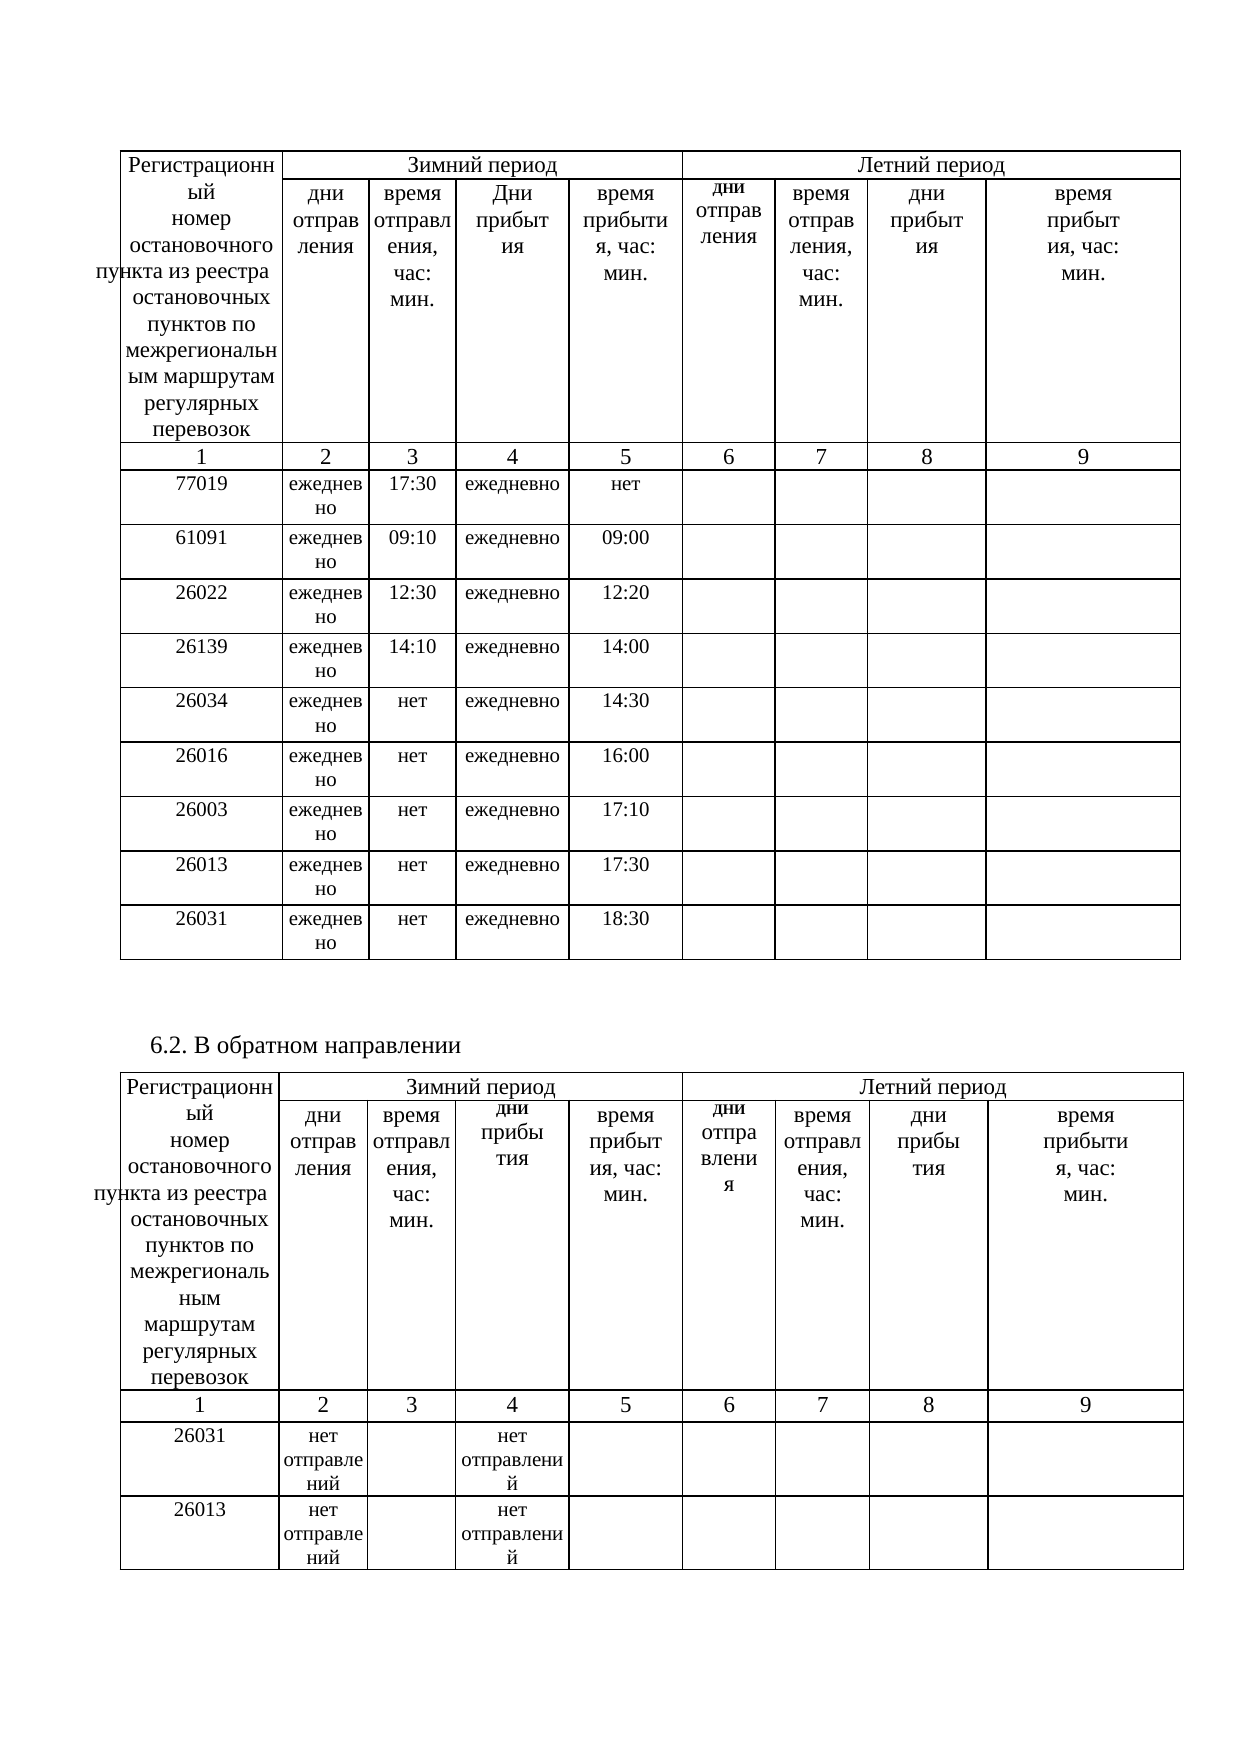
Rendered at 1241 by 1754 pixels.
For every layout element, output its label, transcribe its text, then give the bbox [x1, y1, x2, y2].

table_cell 4 [457, 443, 568, 469]
table_cell [683, 525, 774, 578]
table_cell [776, 906, 867, 959]
table_cell ежедневно [283, 471, 368, 524]
table_cell Дни прибыт ия [457, 180, 568, 441]
table_cell [868, 797, 985, 850]
table_cell [683, 906, 774, 959]
table_header Летний период [683, 152, 1180, 178]
table_cell ежедневно [457, 906, 568, 959]
table_cell [570, 1497, 682, 1569]
table_cell ежедневно [283, 743, 368, 796]
table_cell [683, 852, 774, 904]
table_cell 14:00 [570, 634, 682, 687]
table_cell [987, 525, 1180, 578]
table_cell 9 [989, 1391, 1183, 1421]
table_cell время отправл ения, час: мин. [776, 1101, 869, 1389]
table_cell ежедневно [457, 580, 568, 632]
table_cell [683, 743, 774, 796]
table_cell нет отправлений [280, 1497, 367, 1569]
table_cell 8 [870, 1391, 987, 1421]
table_cell нет [370, 743, 455, 796]
table_cell ежедневно [283, 580, 368, 632]
table_cell [987, 906, 1180, 959]
table_cell ДНИ отправ ления [683, 180, 774, 441]
table_cell ежедневно [457, 743, 568, 796]
table_header Зимний период [283, 152, 682, 178]
table_cell 3 [368, 1391, 455, 1421]
table_cell [683, 580, 774, 632]
table_cell ежедневно [283, 797, 368, 850]
table_cell [868, 634, 985, 687]
table_cell 26016 [121, 743, 282, 796]
table_cell ежедневно [283, 906, 368, 959]
table_cell 61091 [121, 525, 282, 578]
table_cell нет отправлений [456, 1423, 568, 1495]
table_cell 18:30 [570, 906, 682, 959]
table_cell 6 [683, 443, 774, 469]
table_cell 4 [456, 1391, 568, 1421]
table_cell 12:20 [570, 580, 682, 632]
table_cell ежедневно [457, 525, 568, 578]
table_cell нет [370, 797, 455, 850]
table_cell [683, 1423, 775, 1495]
table_cell [776, 1497, 869, 1569]
table_cell 26031 [121, 906, 282, 959]
table_cell 14:30 [570, 688, 682, 741]
table_cell 5 [570, 443, 682, 469]
table_cell 09:10 [370, 525, 455, 578]
table_cell [776, 688, 867, 741]
table_cell [987, 852, 1180, 904]
table_cell 6 [683, 1391, 775, 1421]
table_cell ежедневно [283, 634, 368, 687]
table_cell [987, 797, 1180, 850]
table_cell [868, 688, 985, 741]
table_cell дни прибы тия [870, 1101, 987, 1389]
table_cell [776, 743, 867, 796]
table_cell [683, 471, 774, 524]
table_cell [870, 1423, 987, 1495]
table_cell [868, 580, 985, 632]
table_cell дни отправ ления [280, 1101, 367, 1389]
table_cell ежедневно [283, 852, 368, 904]
table_cell [570, 1423, 682, 1495]
table_cell 77019 [121, 471, 282, 524]
table_cell [987, 634, 1180, 687]
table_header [121, 1073, 278, 1389]
table_cell [868, 471, 985, 524]
table_cell нет отправлений [280, 1423, 367, 1495]
table_cell 09:00 [570, 525, 682, 578]
table_cell 9 [987, 443, 1180, 469]
table_cell 7 [776, 1391, 869, 1421]
table_cell 3 [370, 443, 455, 469]
table_cell нет отправлений [456, 1497, 568, 1569]
table_cell нет [370, 688, 455, 741]
table_cell 1 [121, 1391, 278, 1421]
table_cell ДНИ прибы тия [456, 1101, 568, 1389]
table_cell 17:10 [570, 797, 682, 850]
table_cell 17:30 [370, 471, 455, 524]
table_cell 26022 [121, 580, 282, 632]
table_cell [683, 797, 774, 850]
table_cell нет [370, 906, 455, 959]
table_cell 14:10 [370, 634, 455, 687]
table_cell 2 [283, 443, 368, 469]
table_cell [776, 852, 867, 904]
table_cell [683, 1497, 775, 1569]
table_cell 26003 [121, 797, 282, 850]
table_cell время прибыт ия, час: мин. [987, 180, 1180, 441]
table_cell нет [370, 852, 455, 904]
table_cell время прибыт ия, час: мин. [570, 1101, 682, 1389]
table_cell дни отправ ления [283, 180, 368, 441]
table_cell время отправл ения, час: мин. [368, 1101, 455, 1389]
table_cell [776, 634, 867, 687]
table_cell 5 [570, 1391, 682, 1421]
table_header Летний период [683, 1073, 1183, 1099]
table_header Зимний период [280, 1073, 682, 1099]
table_cell 26013 [121, 852, 282, 904]
table_cell ежедневно [457, 471, 568, 524]
table_cell [987, 580, 1180, 632]
table_cell [870, 1497, 987, 1569]
table_cell [776, 580, 867, 632]
table_cell ежедневно [457, 688, 568, 741]
table_cell [776, 525, 867, 578]
table_cell [987, 743, 1180, 796]
table_cell ежедневно [457, 634, 568, 687]
table_cell [987, 471, 1180, 524]
table_cell время отправ ления, час: мин. [776, 180, 867, 441]
table_cell [987, 688, 1180, 741]
table_cell 12:30 [370, 580, 455, 632]
table_cell [868, 852, 985, 904]
table_cell [683, 634, 774, 687]
table_cell ежедневно [457, 852, 568, 904]
table_cell 26031 [121, 1423, 278, 1495]
table_cell [368, 1423, 455, 1495]
table_cell [989, 1423, 1183, 1495]
table_cell 2 [280, 1391, 367, 1421]
table_cell нет [570, 471, 682, 524]
table_cell 16:00 [570, 743, 682, 796]
table_cell [683, 688, 774, 741]
table_cell [368, 1497, 455, 1569]
table_cell 26034 [121, 688, 282, 741]
table_cell ежедневно [283, 688, 368, 741]
table_cell время прибыти я, час: мин. [989, 1101, 1183, 1389]
table_cell ДНИ отпра влени я [683, 1101, 775, 1389]
table_cell 8 [868, 443, 985, 469]
table_cell 26013 [121, 1497, 278, 1569]
table_cell [776, 471, 867, 524]
table_cell [776, 797, 867, 850]
table_header Регистрационный номер остановочного пункта из реестра остановочных пунктов по межрегиональным маршрутам регулярных перевозок [121, 152, 282, 441]
table_cell время прибыти я, час: мин. [570, 180, 682, 441]
table_cell ежедневно [457, 797, 568, 850]
table_cell [989, 1497, 1183, 1569]
table_cell ежедневно [283, 525, 368, 578]
table_cell [868, 525, 985, 578]
table_cell [868, 906, 985, 959]
table_cell 7 [776, 443, 867, 469]
table_cell 26139 [121, 634, 282, 687]
table_cell 17:30 [570, 852, 682, 904]
table_cell дни прибыт ия [868, 180, 985, 441]
table_cell 1 [121, 443, 282, 469]
table_cell [868, 743, 985, 796]
text 6.2. В обратном направлении [150, 1030, 1090, 1059]
table_cell время отправл ения, час: мин. [370, 180, 455, 441]
table_cell [776, 1423, 869, 1495]
